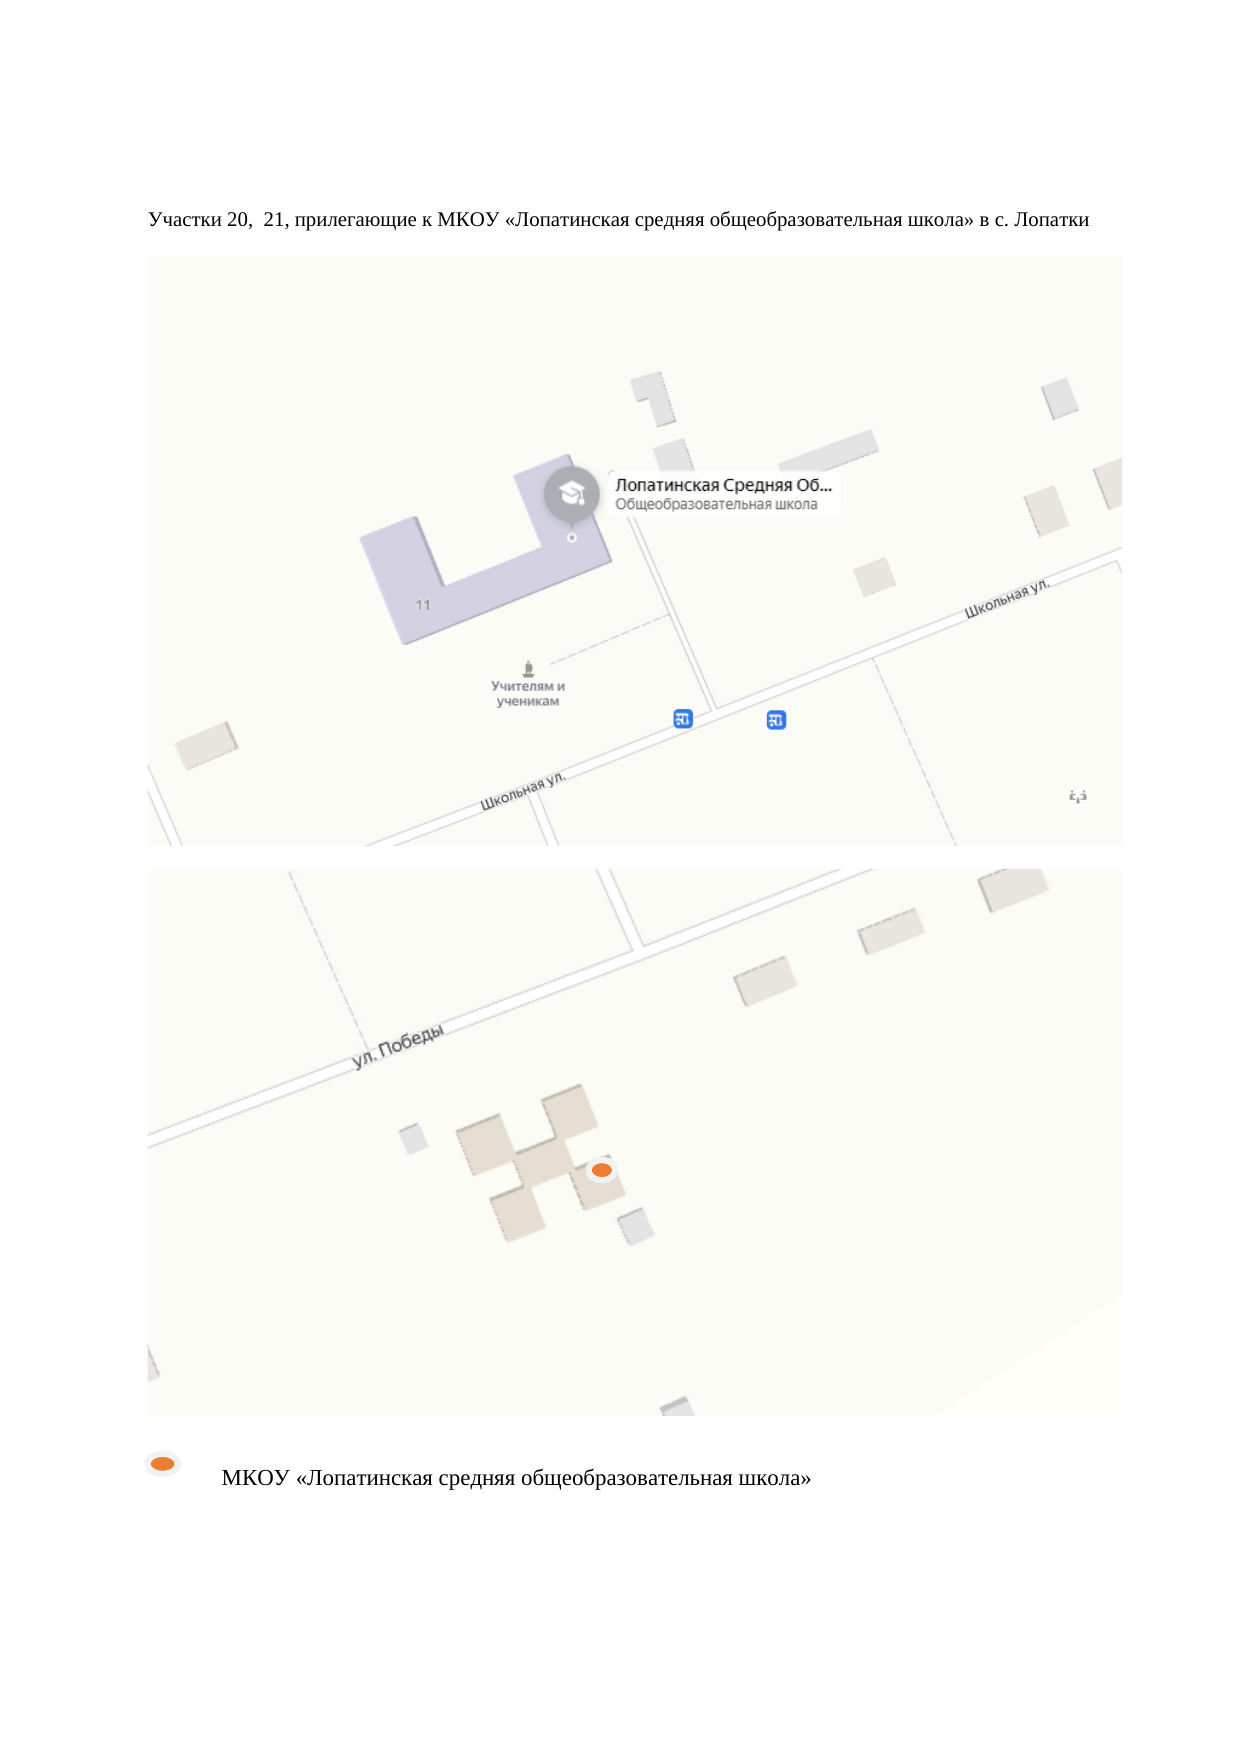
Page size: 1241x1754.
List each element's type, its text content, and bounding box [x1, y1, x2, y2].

text Участки 20, 21, прилегающие к МКОУ «Лопатинская средняя общеобразовательная школа» в с. Лопатки [148, 207, 1152, 231]
picture [147, 869, 1123, 1416]
picture [147, 255, 1123, 846]
text МКОУ «Лопатинская средняя общеобразовательная школа» [148, 1464, 1152, 1490]
